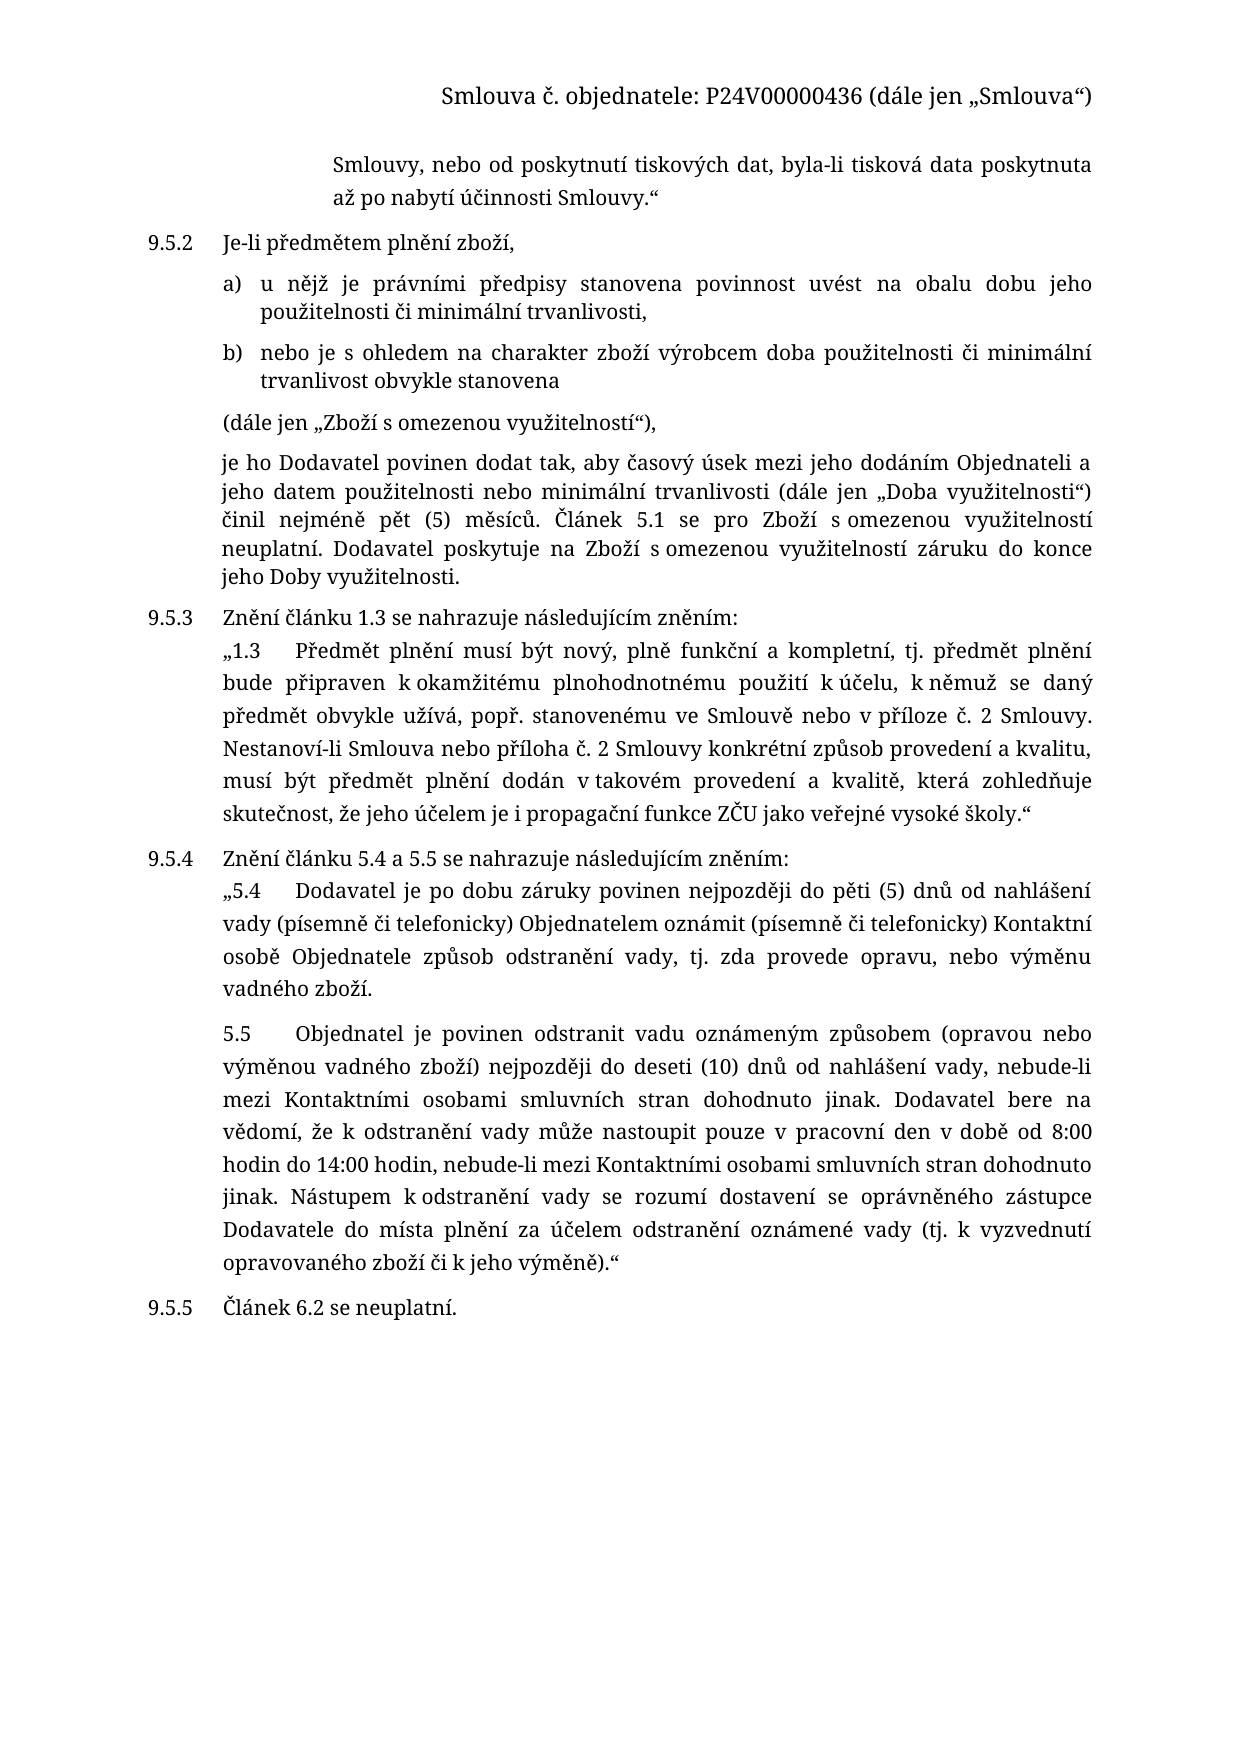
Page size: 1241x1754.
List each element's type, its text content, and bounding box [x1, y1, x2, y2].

list nebo je s ohledem na charakter zboží výrobcem doba použitelnosti či minimální trvanlivost obvykle stanovena [223, 338, 1093, 395]
list Článek 6.2 se neuplatní. [148, 1293, 1093, 1321]
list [295, 150, 1093, 211]
list Znění článku 1.3 se nahrazuje následujícím zněním: [148, 603, 1093, 632]
list 5.5 Objednatel je povinen odstranit vadu oznámeným způsobem (opravou nebo výměnou vadného zboží) nejpozději do deseti (10) dnů od nahlášení vady, nebude-li mezi Kontaktními osobami smluvních stran dohodnuto jinak. Dodavatel bere na vědomí, že k odstranění vady může nastoupit pouze v pracovní den v době od 8:00 hodin do 14:00 hodin, nebude-li mezi Kontaktními osobami smluvních stran dohodnuto jinak. Nástupem k odstranění vady se rozumí dostavení se oprávněného zástupce Dodavatele do místa plnění za účelem odstranění oznámené vady (tj. k vyzvednutí opravovaného zboží či k jeho výměně).“ [223, 1019, 1093, 1276]
list „1.3 Předmět plnění musí být nový, plně funkční a kompletní, tj. předmět plnění bude připraven k okamžitému plnohodnotnému použití k účelu, k němuž se daný předmět obvykle užívá, popř. stanovenému ve Smlouvě nebo v příloze č. 2 Smlouvy. Nestanoví-li Smlouva nebo příloha č. 2 Smlouvy konkrétní způsob provedení a kvalitu, musí být předmět plnění dodán v takovém provedení a kvalitě, která zohledňuje skutečnost, že jeho účelem je i propagační funkce ZČU jako veřejné vysoké školy.“ [223, 636, 1093, 827]
text (dále jen „Zboží s omezenou využitelností“), [223, 408, 1093, 436]
text je ho Dodavatel povinen dodat tak, aby časový úsek mezi jeho dodáním Objednateli a jeho datem použitelnosti nebo minimální trvanlivosti (dále jen „Doba využitelnosti“) činil nejméně pět (5) měsíců. Článek 5.1 se pro Zboží s omezenou využitelností neuplatní. Dodavatel poskytuje na Zboží s omezenou využitelností záruku do konce jeho Doby využitelnosti. [221, 448, 1093, 591]
list Znění článku 5.4 a 5.5 se nahrazuje následujícím zněním: [148, 844, 1093, 872]
list „5.4 Dodavatel je po dobu záruky povinen nejpozději do pěti (5) dnů od nahlášení vady (písemně či telefonicky) Objednatelem oznámit (písemně či telefonicky) Kontaktní osobě Objednatele způsob odstranění vady, tj. zda provede opravu, nebo výměnu vadného zboží. [223, 877, 1093, 1003]
list Je-li předmětem plnění zboží, [148, 228, 1093, 256]
list u nějž je právními předpisy stanovena povinnost uvést na obalu dobu jeho použitelnosti či minimální trvanlivosti, [223, 269, 1093, 326]
